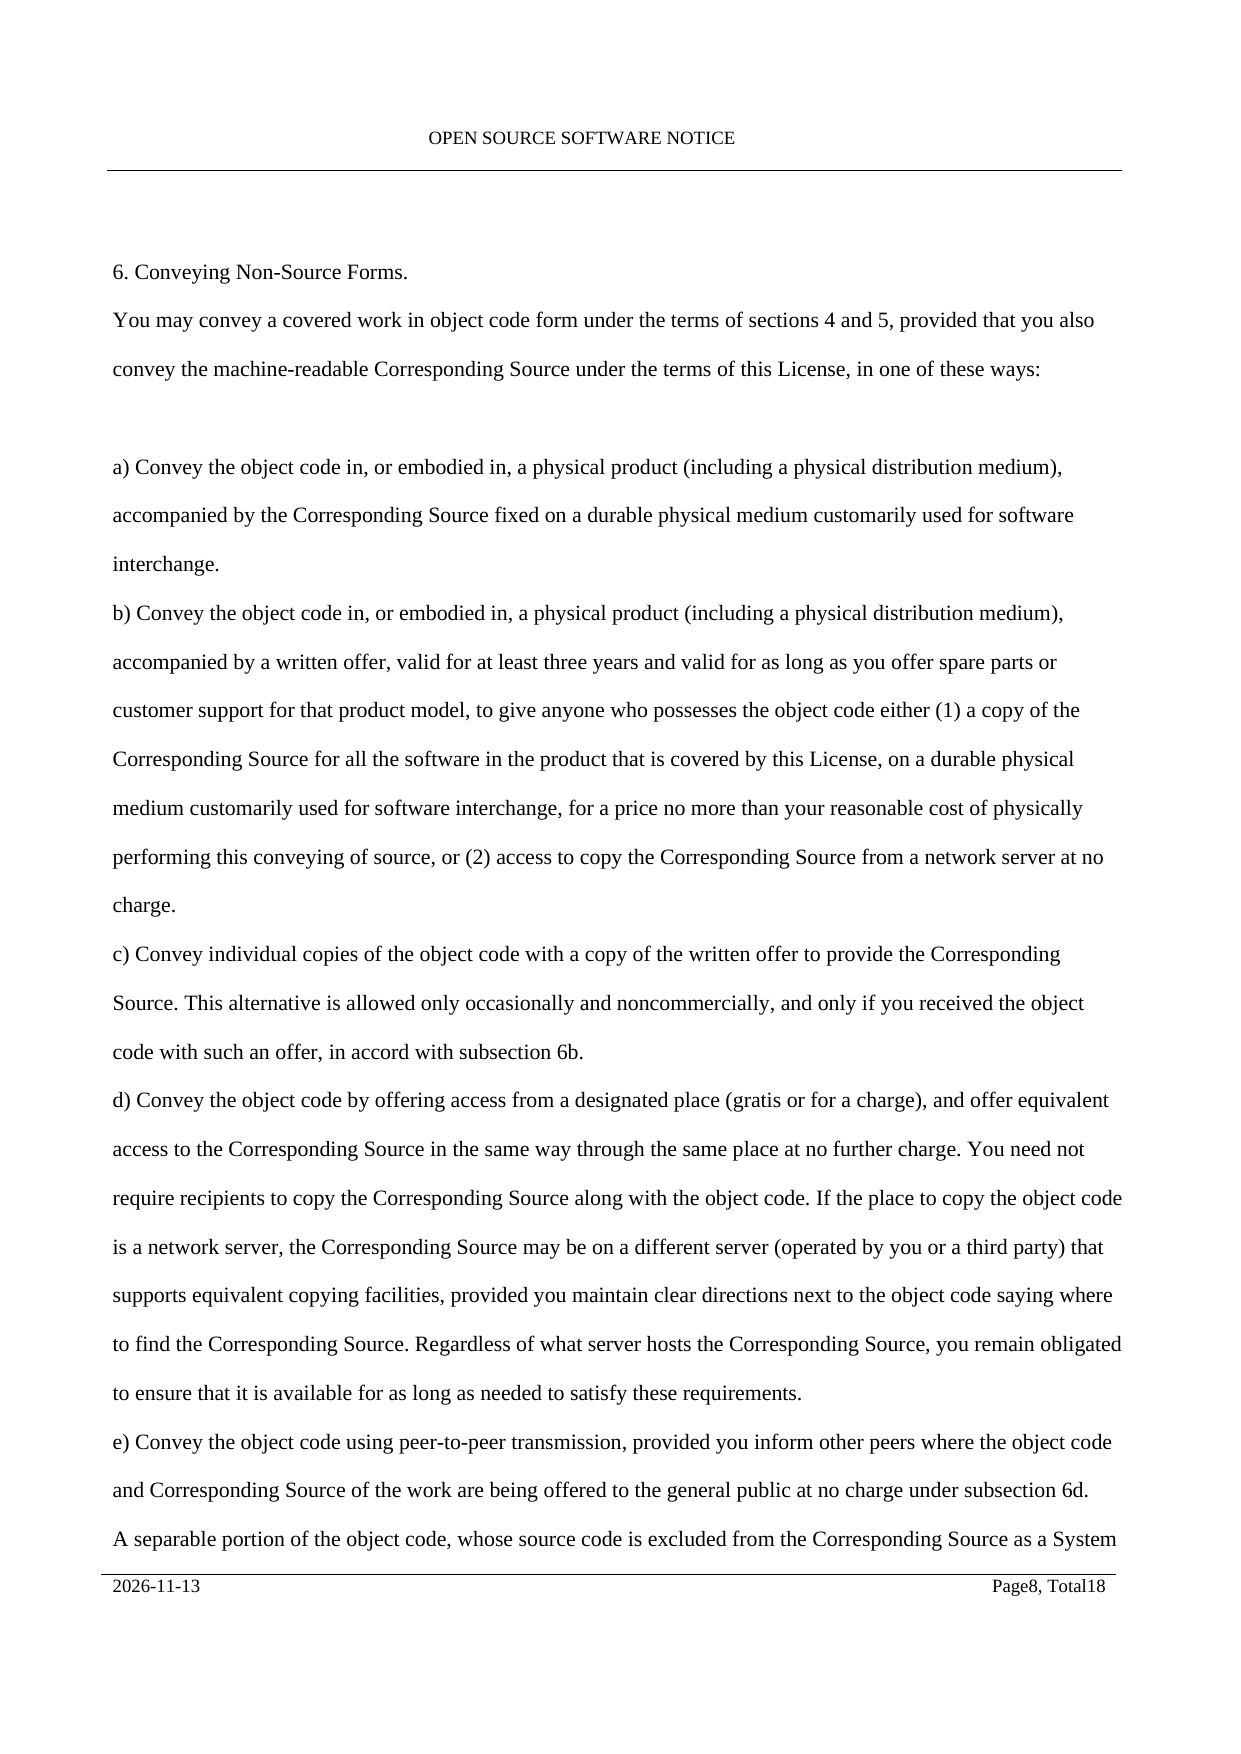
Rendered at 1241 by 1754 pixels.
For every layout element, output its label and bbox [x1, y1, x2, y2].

text [112, 206, 1128, 1555]
